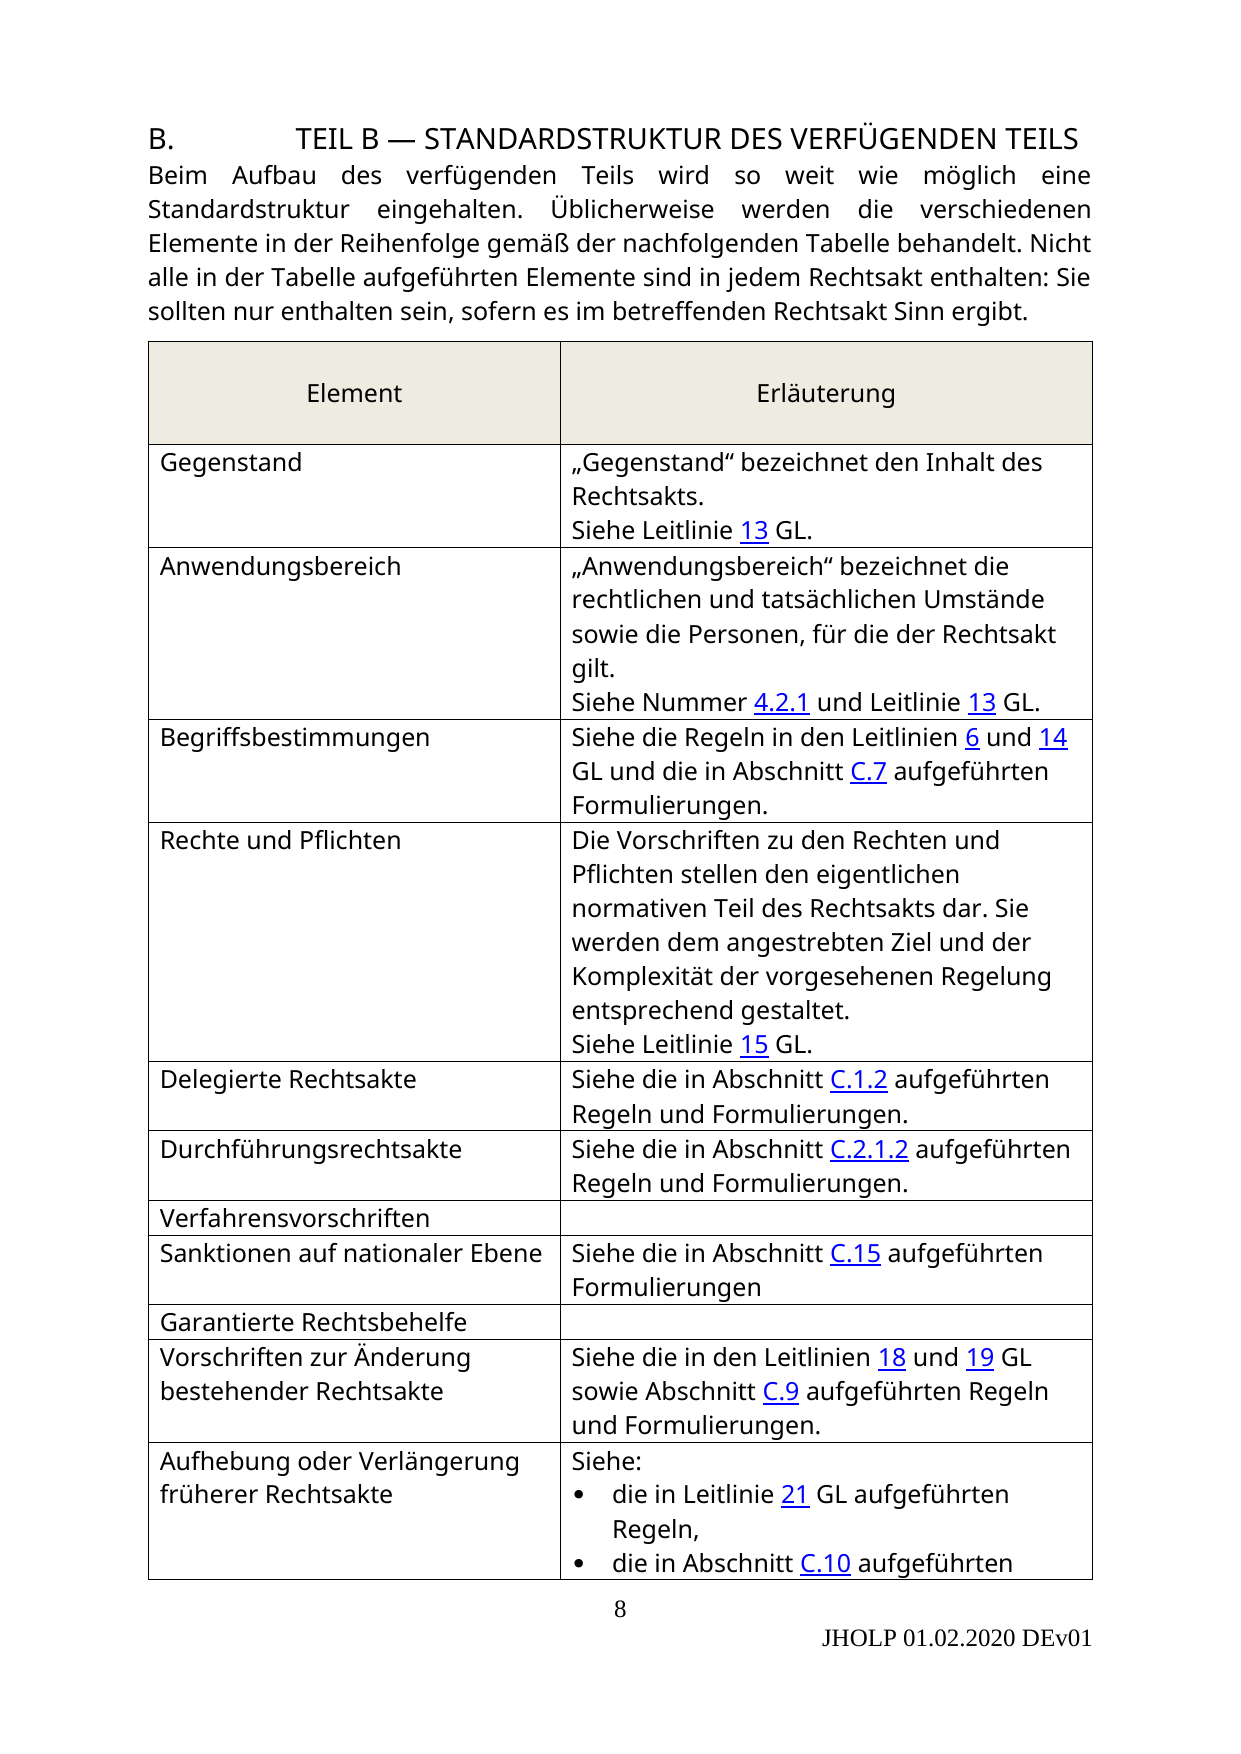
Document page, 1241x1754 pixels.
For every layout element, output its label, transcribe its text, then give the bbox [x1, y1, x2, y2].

table_cell Garantierte Rechtsbehelfe [149, 1305, 560, 1339]
table_cell Siehe die in Abschnitt C.2.1.2 aufgeführten Regeln und Formulierungen. [561, 1131, 1092, 1199]
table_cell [561, 1443, 1092, 1579]
table_cell Die Vorschriften zu den Rechten und Pflichten stellen den eigentlichen normativen Teil des Rechtsakts dar. Sie werden dem angestrebten Ziel und der Komplexität der vorgesehenen Regelung entsprechend gestaltet. Siehe Leitlinie 15 GL. [561, 823, 1092, 1061]
table_cell Vorschriften zur Änderung bestehender Rechtsakte [149, 1340, 560, 1442]
table_cell [561, 1201, 1092, 1234]
table_cell „Gegenstand“ bezeichnet den Inhalt des Rechtsakts. Siehe Leitlinie 13 GL. [561, 445, 1092, 547]
table_cell Delegierte Rechtsakte [149, 1062, 560, 1130]
table_cell Verfahrensvorschriften [149, 1201, 560, 1234]
subtitle TEIL B — STANDARDSTRUKTUR DES VERFÜGENDEN TEILS [148, 118, 1093, 158]
table_cell Siehe die in Abschnitt C.1.2 aufgeführten Regeln und Formulierungen. [561, 1062, 1092, 1130]
table_cell Siehe die Regeln in den Leitlinien 6 und 14 GL und die in Abschnitt C.7 aufgeführten Formulierungen. [561, 720, 1092, 822]
table_cell Gegenstand [149, 445, 560, 547]
table_header Erläuterung [561, 342, 1092, 444]
table_cell [561, 1305, 1092, 1339]
table_cell Sanktionen auf nationaler Ebene [149, 1236, 560, 1304]
table_cell Siehe die in den Leitlinien 18 und 19 GL sowie Abschnitt C.9 aufgeführten Regeln und Formulierungen. [561, 1340, 1092, 1442]
table_cell „Anwendungsbereich“ bezeichnet die rechtlichen und tatsächlichen Umstände sowie die Personen, für die der Rechtsakt gilt. Siehe Nummer 4.2.1 und Leitlinie 13 GL. [561, 548, 1092, 718]
table_cell Durchführungsrechtsakte [149, 1131, 560, 1199]
table_cell Anwendungsbereich [149, 548, 560, 718]
table_cell Siehe die in Abschnitt C.15 aufgeführten Formulierungen [561, 1236, 1092, 1304]
text Beim Aufbau des verfügenden Teils wird so weit wie möglich eine Standardstruktur eingehalten. Üblicherweise werden die verschiedenen Elemente in der Reihenfolge gemäß der nachfolgenden Tabelle behandelt. Nicht alle in der Tabelle aufgeführten Elemente sind in jedem Rechtsakt enthalten: Sie sollten nur enthalten sein, sofern es im betreffenden Rechtsakt Sinn ergibt. [148, 158, 1093, 328]
table_header Element [149, 342, 560, 444]
table_cell Begriffsbestimmungen [149, 720, 560, 822]
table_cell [149, 1443, 560, 1579]
table_cell Rechte und Pflichten [149, 823, 560, 1061]
